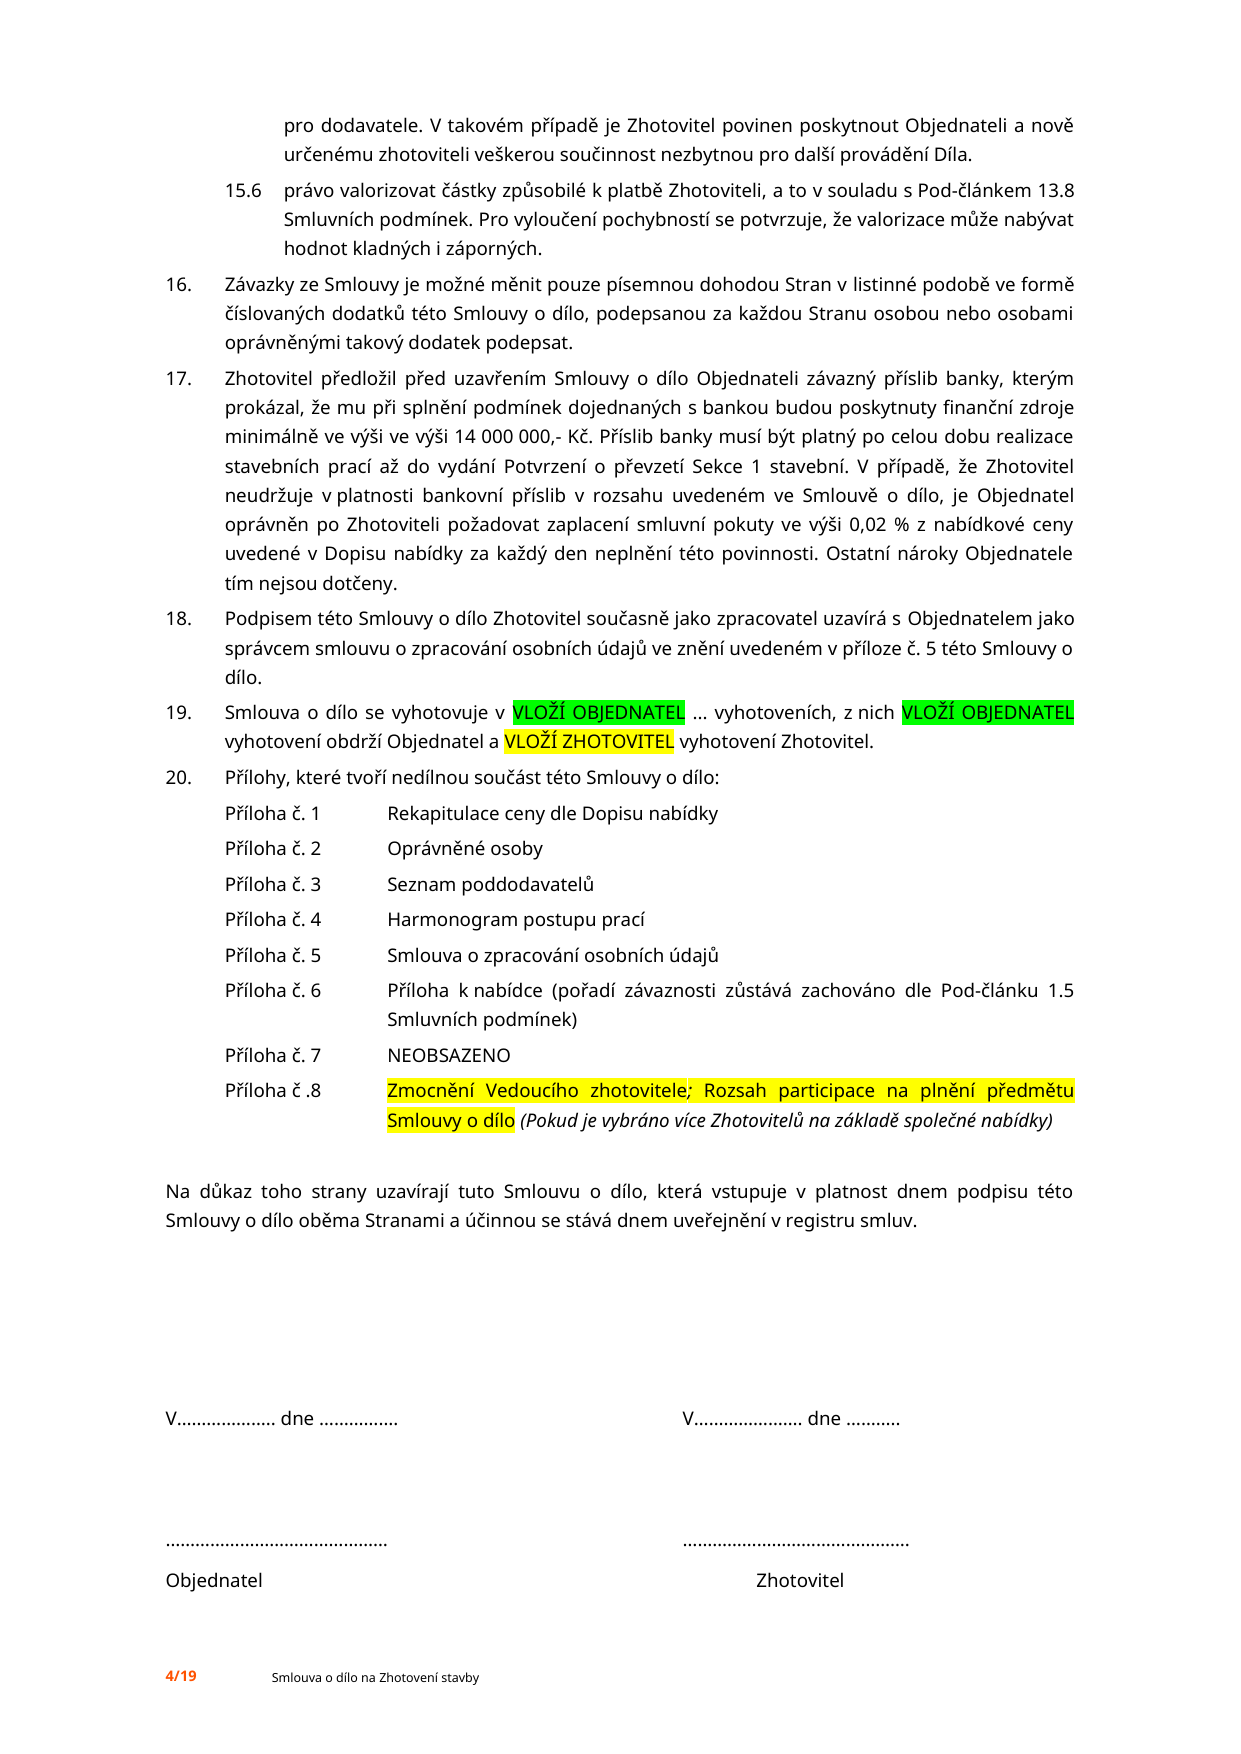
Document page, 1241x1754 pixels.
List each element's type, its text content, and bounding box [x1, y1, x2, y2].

list Příloha č. 5 Smlouva o zpracování osobních údajů [224, 942, 1075, 967]
list Podpisem této Smlouvy o dílo Zhotovitel současně jako zpracovatel uzavírá s Objednatelem jako správcem smlouvu o zpracování osobních údajů ve znění uvedeném v příloze č. 5 této Smlouvy o dílo. [165, 606, 1075, 689]
list Na důkaz toho strany uzavírají tuto Smlouvu o dílo, která vstupuje v platnost dnem podpisu této Smlouvy o dílo oběma Stranami a účinnou se stává dnem uveřejnění v registru smluv. [165, 1178, 1075, 1233]
list Příloha č. 6 Příloha k nabídce (pořadí závaznosti zůstává zachováno dle Pod-článku 1.5 Smluvních podmínek) [224, 977, 1075, 1032]
text V……………….. dne ……………. V…………………. dne ……….. [165, 1405, 1075, 1431]
list Příloha č. 2 Oprávněné osoby [224, 835, 1075, 861]
list Závazky ze Smlouvy je možné měnit pouze písemnou dohodou Stran v listinné podobě ve formě číslovaných dodatků této Smlouvy o dílo, podepsanou za každou Stranu osobou nebo osobami oprávněnými takový dodatek podepsat. [165, 271, 1075, 355]
list Příloha č. 1 Rekapitulace ceny dle Dopisu nabídky [224, 800, 1075, 825]
text Objednatel Zhotovitel [165, 1567, 1075, 1593]
list Příloha č. 7 NEOBSAZENO [224, 1042, 1075, 1068]
list Zhotovitel předložil před uzavřením Smlouvy o dílo Objednateli závazný příslib banky, kterým prokázal, že mu při splnění podmínek dojednaných s bankou budou poskytnuty finanční zdroje minimálně ve výši ve výši 14 000 000,- Kč. Příslib banky musí být platný po celou dobu realizace stavebních prací až do vydání Potvrzení o převzetí Sekce 1 stavební. V případě, že Zhotovitel neudržuje v platnosti bankovní příslib v rozsahu uvedeném ve Smlouvě o dílo, je Objednatel oprávněn po Zhotoviteli požadovat zaplacení smluvní pokuty ve výši 0,02 % z nabídkové ceny uvedené v Dopisu nabídky za každý den neplnění této povinnosti. Ostatní nároky Objednatele tím nejsou dotčeny. [165, 365, 1075, 596]
list právo valorizovat částky způsobilé k platbě Zhotoviteli, a to v souladu s Pod-článkem 13.8 Smluvních podmínek. Pro vyloučení pochybností se potvrzuje, že valorizace může nabývat hodnot kladných i záporných. [224, 177, 1075, 261]
list Smlouva o dílo se vyhotovuje v VLOŽÍ OBJEDNATEL ... vyhotoveních, z nich VLOŽÍ OBJEDNATEL vyhotovení obdrží Objednatel a VLOŽÍ ZHOTOVITEL vyhotovení Zhotovitel. [165, 699, 1075, 754]
list Příloha č .8 Zmocnění Vedoucího zhotovitele; Rozsah participace na plnění předmětu Smlouvy o dílo (Pokud je vybráno více Zhotovitelů na základě společné nabídky) [224, 1078, 1075, 1133]
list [224, 112, 1075, 167]
list Příloha č. 4 Harmonogram postupu prací [224, 906, 1075, 932]
list Přílohy, které tvoří nedílnou součást této Smlouvy o dílo: [165, 764, 1075, 790]
list Příloha č. 3 Seznam poddodavatelů [224, 871, 1075, 896]
text ……………………………………… ………………………………………. [165, 1527, 1075, 1552]
